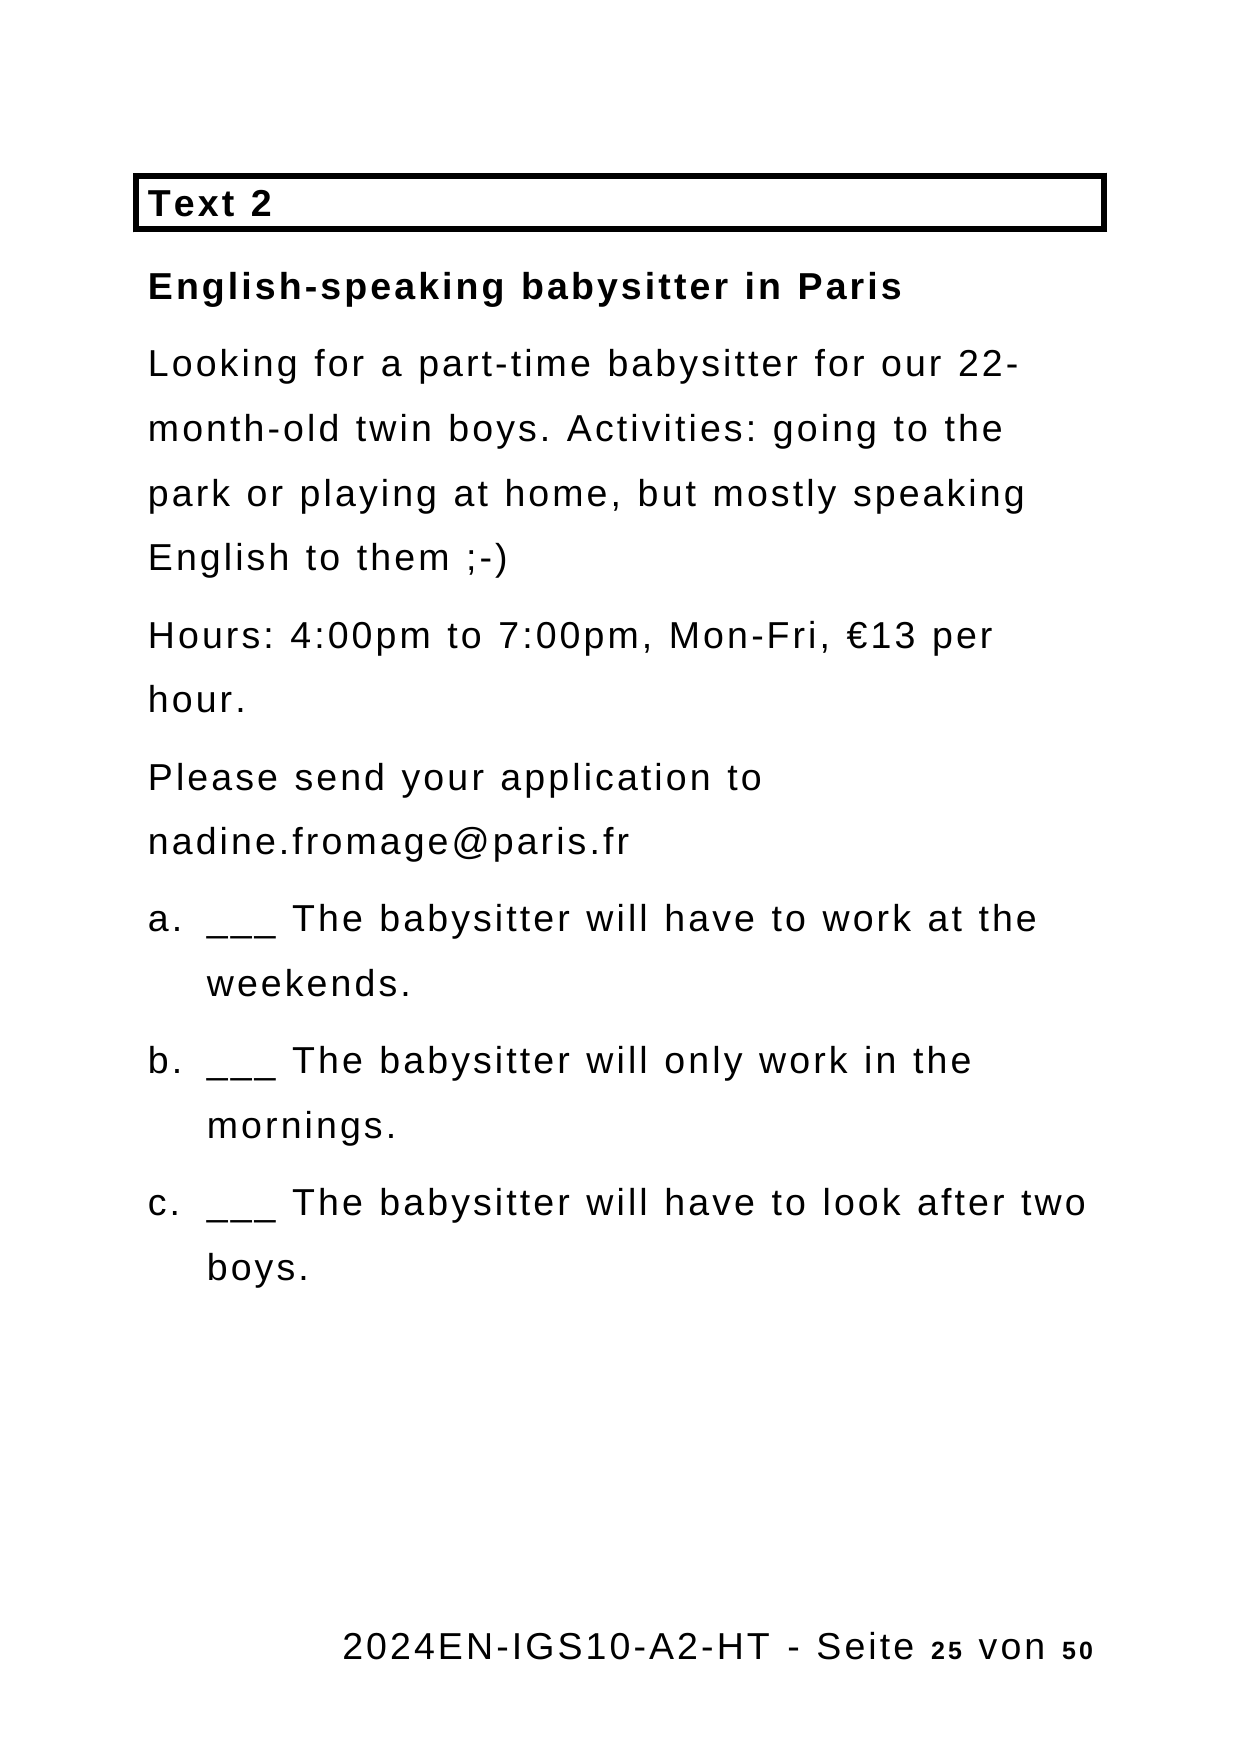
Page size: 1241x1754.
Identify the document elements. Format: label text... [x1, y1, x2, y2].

subtitle Text 2 [139, 179, 1101, 226]
text Hours: 4:00pm to 7:00pm, Mon-Fri, €13 per hour. [148, 613, 1093, 721]
list c. ___ The babysitter will have to look after two boys. [148, 1180, 1093, 1288]
text Looking for a part-time babysitter for our 22-month-old twin boys. Activities: going to the park or playing at home, but mostly speaking English to them ;-) [148, 342, 1093, 579]
list b. ___ The babysitter will only work in the mornings. [148, 1038, 1093, 1146]
list a. ___ The babysitter will have to work at the weekends. [148, 897, 1093, 1004]
text Please send your application to nadine.fromage@paris.fr [148, 755, 1093, 862]
text English-speaking babysitter in Paris [148, 264, 1093, 307]
